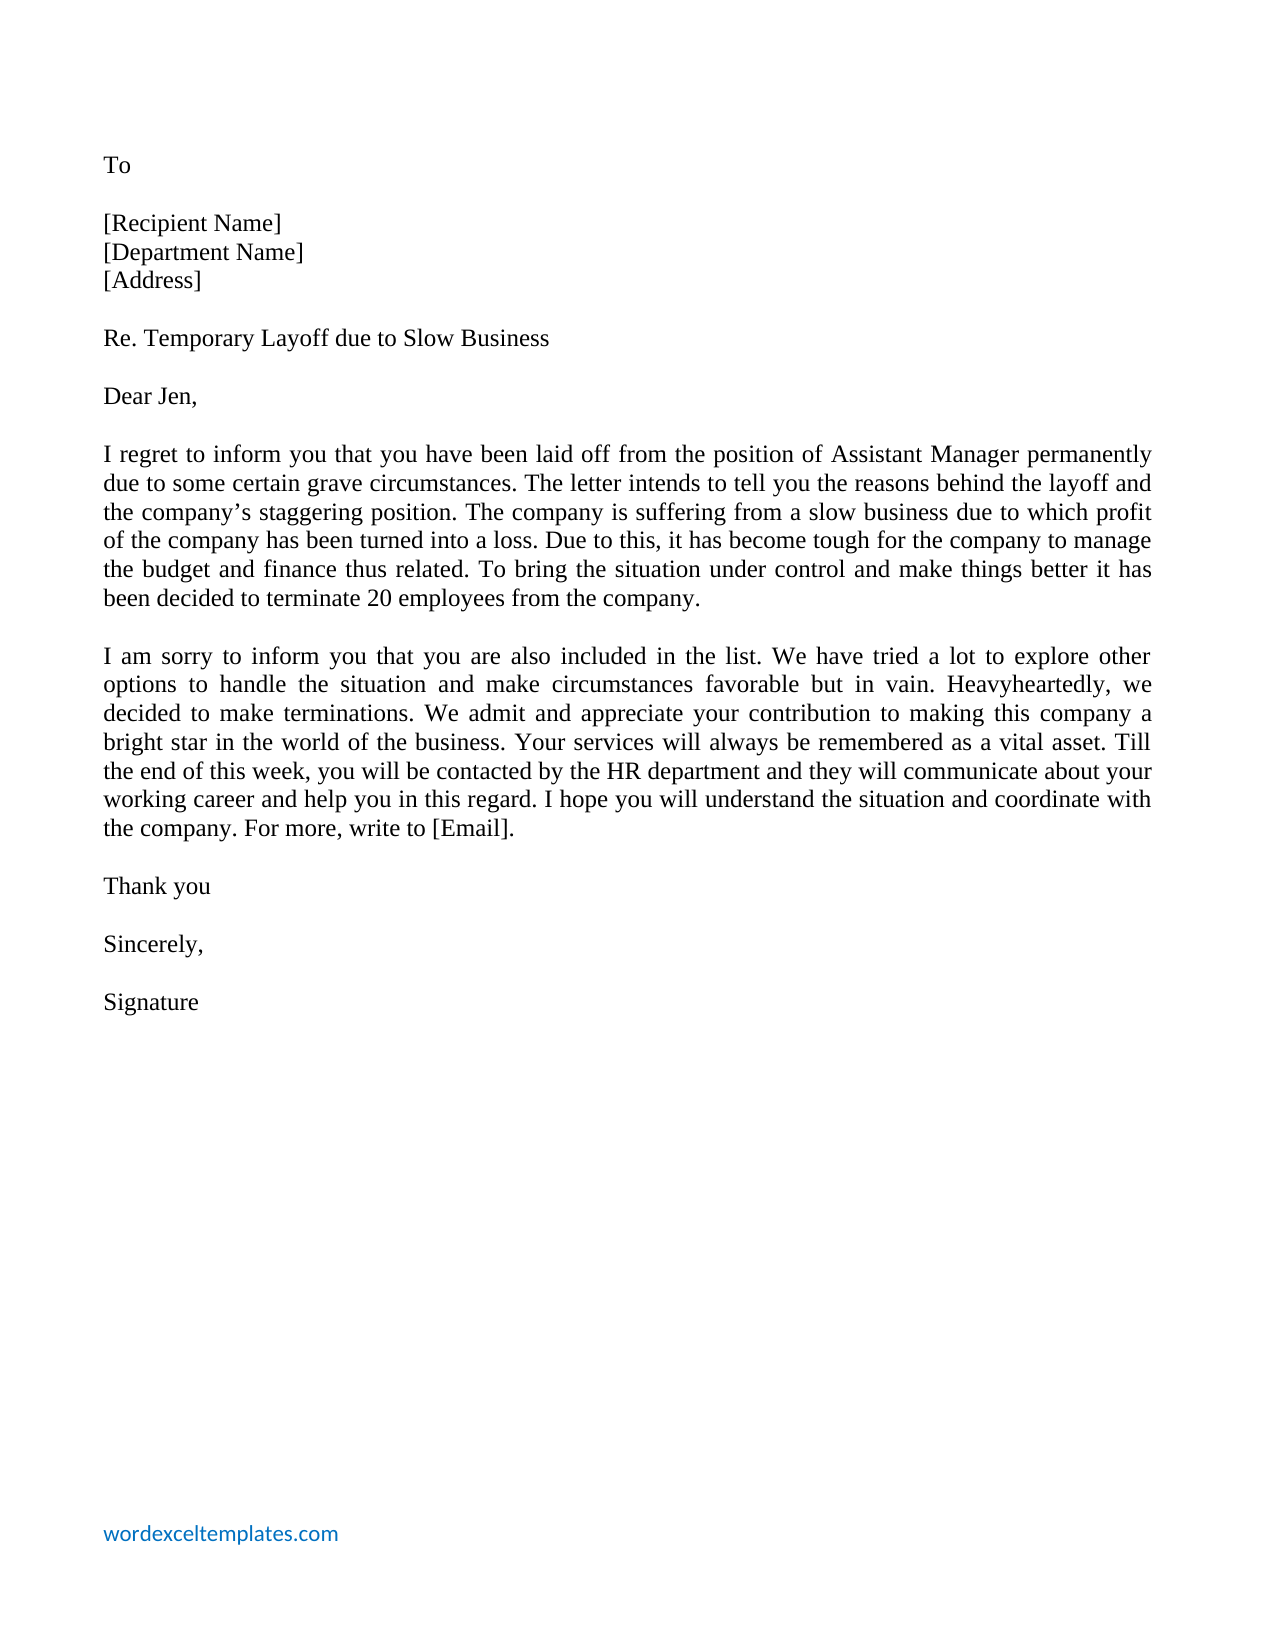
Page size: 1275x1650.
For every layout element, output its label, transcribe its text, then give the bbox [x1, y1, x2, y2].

text I regret to inform you that you have been laid off from the position of Assistant Manager permanently due to some certain grave circumstances. The letter intends to tell you the reasons behind the layoff and the company’s staggering position. The company is suffering from a slow business due to which profit of the company has been turned into a loss. Due to this, it has become tough for the company to manage the budget and finance thus related. To bring the situation under control and make things better it has been decided to terminate 20 employees from the company. [103, 439, 1153, 612]
text Sincerely, [103, 929, 1153, 958]
text I am sorry to inform you that you are also included in the list. We have tried a lot to explore other options to handle the situation and make circumstances favorable but in vain. Heavyheartedly, we decided to make terminations. We admit and appreciate your contribution to making this company a bright star in the world of the business. Your services will always be remembered as a vital asset. Till the end of this week, you will be contacted by the HR department and they will communicate about your working career and help you in this regard. I hope you will understand the situation and coordinate with the company. For more, write to [Email]. [103, 641, 1153, 842]
text Dear Jen, [103, 381, 1153, 410]
text Signature [103, 987, 1153, 1016]
text [Recipient Name] [Department Name] [Address] [103, 208, 1153, 294]
text Re. Temporary Layoff due to Slow Business [103, 323, 1153, 352]
text To [103, 150, 1153, 179]
text Thank you [103, 871, 1153, 900]
